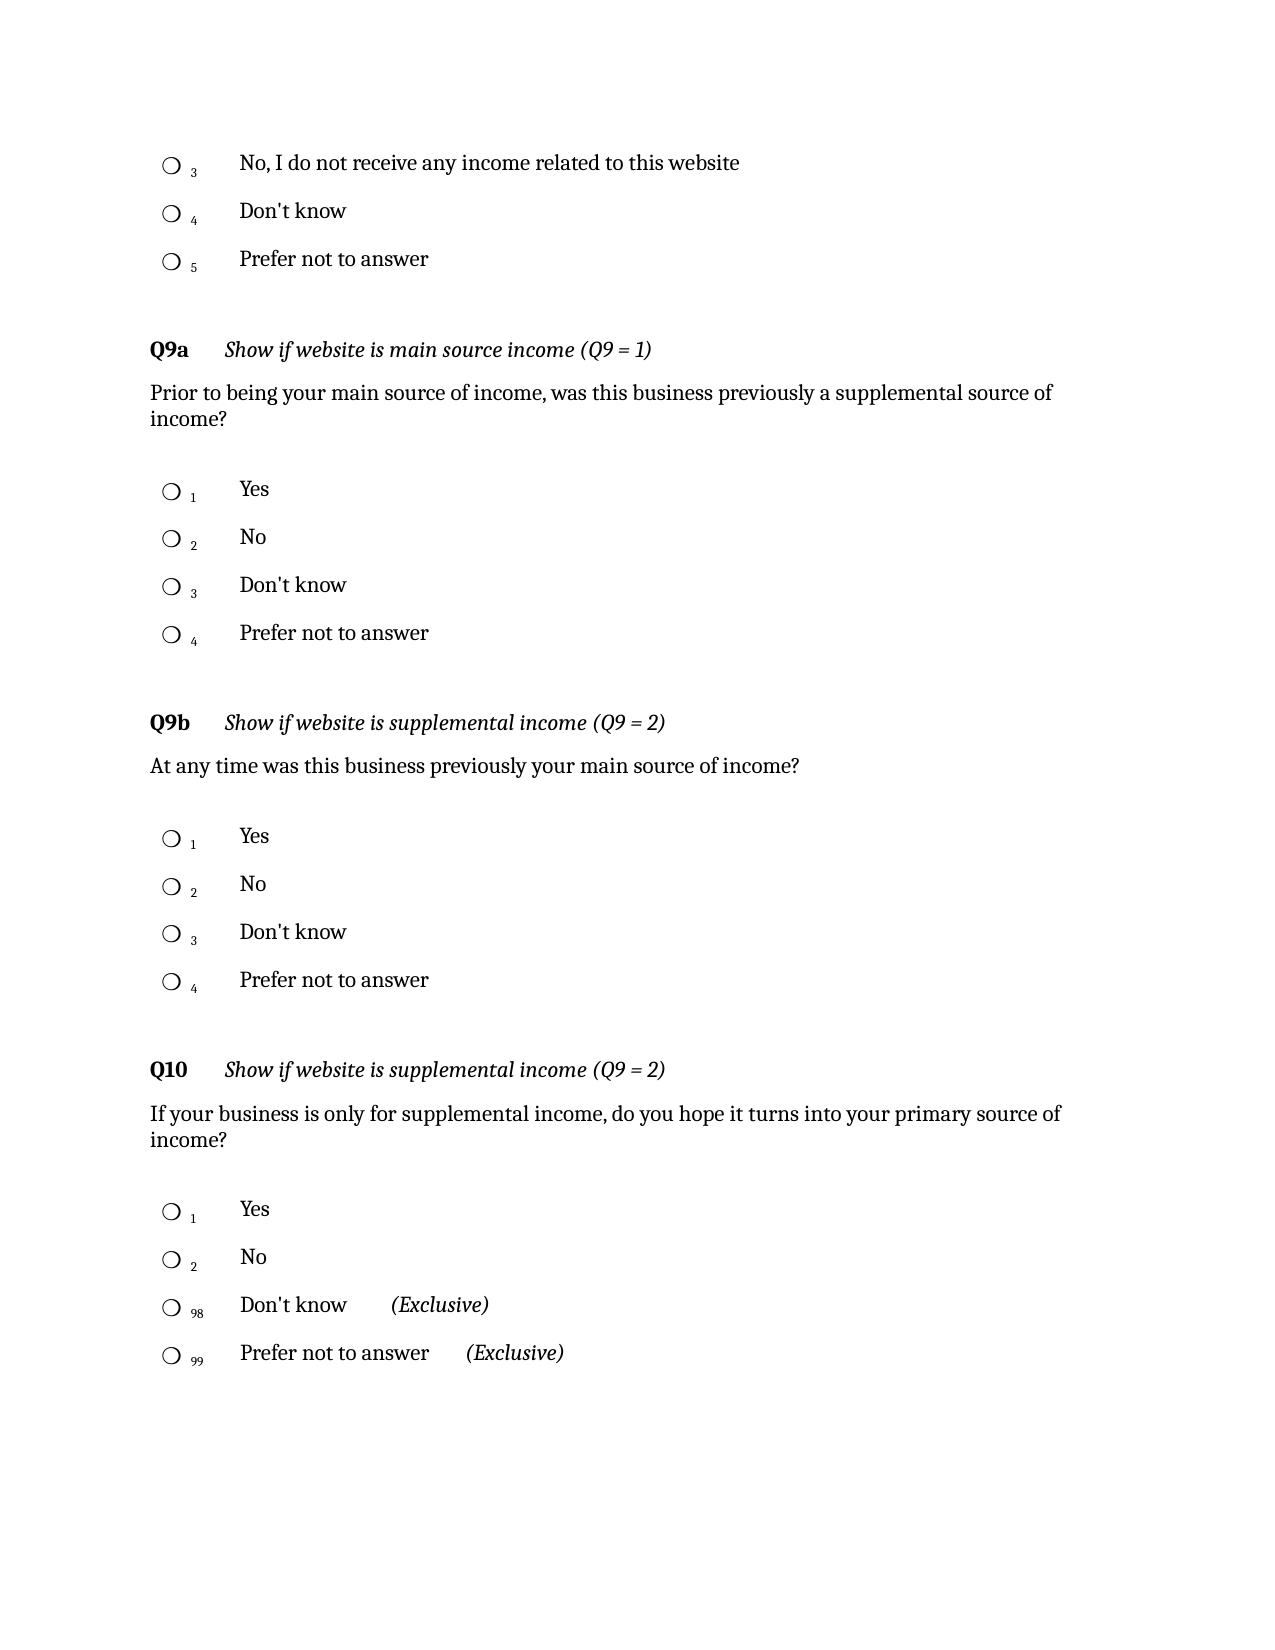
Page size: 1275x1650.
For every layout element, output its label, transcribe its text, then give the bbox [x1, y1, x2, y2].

table_header Yes [229, 1196, 1125, 1244]
table_cell ❍ 4 [150, 619, 228, 667]
table_cell ❍ 2 [150, 1244, 228, 1292]
table_cell ❍ 2 [150, 524, 228, 571]
table_header Yes [228, 476, 1125, 523]
text Q9b Show if website is supplemental income (Q9 = 2) [150, 710, 1125, 737]
table_cell Prefer not to answer [228, 246, 1125, 294]
text Q10 Show if website is supplemental income (Q9 = 2) [150, 1057, 1125, 1084]
table_cell No [228, 524, 1125, 571]
table_cell ❍ 3 [150, 919, 228, 966]
table_cell Don't know (Exclusive) [229, 1292, 1125, 1340]
table_cell No [228, 871, 1125, 918]
table_cell ❍ 3 [150, 571, 228, 619]
table_cell No [229, 1244, 1125, 1292]
text At any time was this business previously your main source of income? [150, 753, 1125, 806]
text Prior to being your main source of income, was this business previously a supplemental source of income? [150, 380, 1125, 459]
table_header ❍ 1 [150, 1196, 228, 1244]
table_cell Don't know [228, 919, 1125, 966]
table_cell ❍ 98 [150, 1292, 228, 1340]
table_cell ❍ 4 [150, 198, 228, 246]
text If your business is only for supplemental income, do you hope it turns into your primary source of income? [150, 1100, 1125, 1179]
table_header ❍ 1 [150, 476, 228, 523]
table_cell Prefer not to answer [228, 619, 1125, 667]
table_cell ❍ 4 [150, 966, 228, 1014]
table_cell ❍ 99 [150, 1340, 228, 1388]
table_cell Don't know [228, 198, 1125, 246]
table_cell ❍ 5 [150, 246, 228, 294]
table_cell Prefer not to answer [228, 966, 1125, 1014]
table_header Yes [228, 823, 1125, 871]
table_cell No, I do not receive any income related to this website [228, 150, 1125, 198]
table_header ❍ 1 [150, 823, 228, 871]
table_cell ❍ 3 [150, 150, 228, 198]
text Q9a Show if website is main source income (Q9 = 1) [150, 337, 1125, 363]
table_cell Prefer not to answer (Exclusive) [229, 1340, 1125, 1388]
table_cell ❍ 2 [150, 871, 228, 918]
table_cell Don't know [228, 571, 1125, 619]
